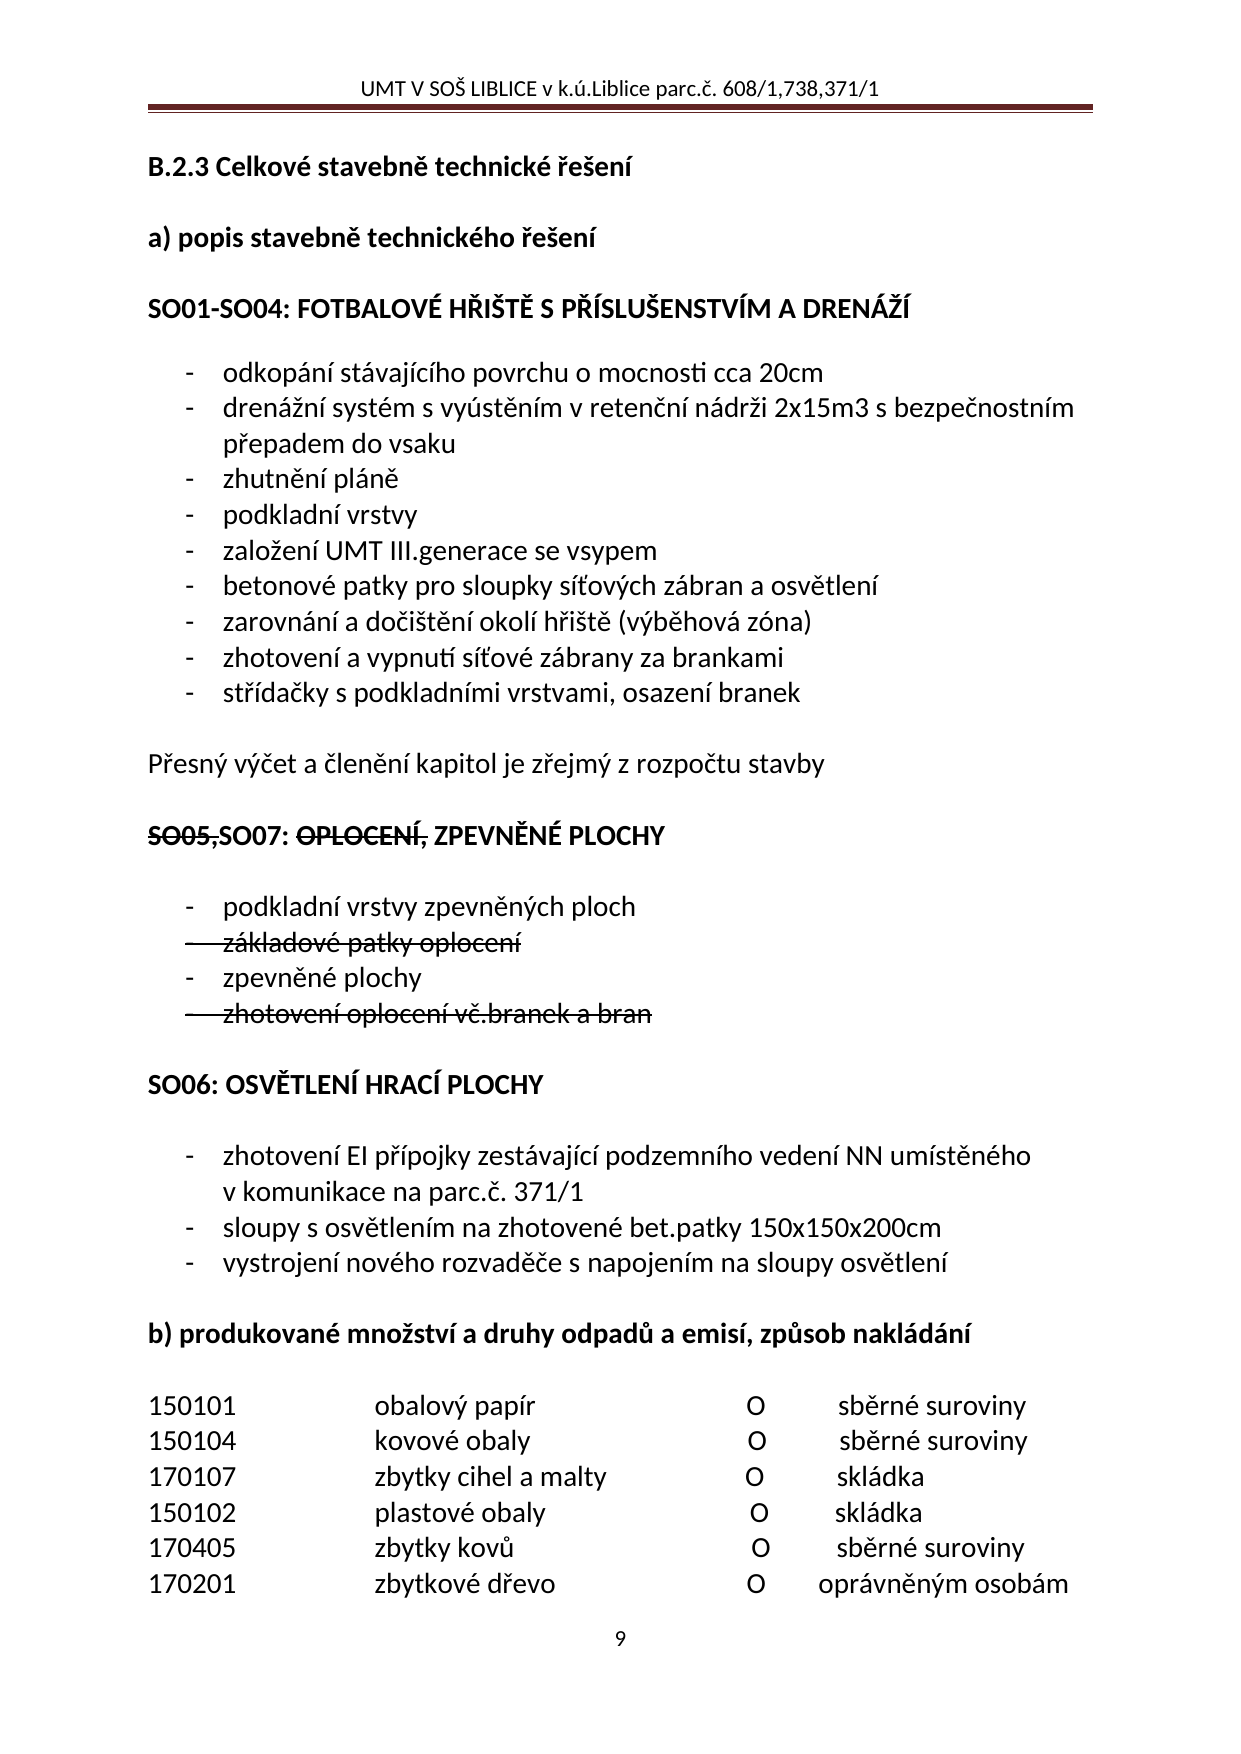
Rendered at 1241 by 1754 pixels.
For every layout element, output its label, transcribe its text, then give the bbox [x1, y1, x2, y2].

text Přesný výčet a členění kapitol je zřejmý z rozpočtu stavby [148, 746, 1093, 781]
list sloupy s osvětlením na zhotovené bet.patky 150x150x200cm [185, 1209, 1093, 1244]
list zhutnění pláně [185, 461, 1093, 496]
list střídačky s podkladními vrstvami, osazení branek [185, 674, 1093, 710]
list podkladní vrstvy [185, 496, 1093, 532]
list vystrojení nového rozvaděče s napojením na sloupy osvětlení [185, 1244, 1093, 1280]
text SO06: OSVĚTLENÍ HRACÍ PLOCHY [148, 1066, 1093, 1102]
list zhotovení oplocení vč.branek a bran [185, 995, 1093, 1031]
list drenážní systém s vyústěním v retenční nádrži 2x15m3 s bezpečnostním přepadem do vsaku [185, 389, 1093, 461]
list odkopání stávajícího povrchu o mocnosti cca 20cm [185, 354, 1093, 389]
list betonové patky pro sloupky síťových zábran a osvětlení [185, 567, 1093, 603]
text 150102 plastové obaly O skládka [148, 1494, 1093, 1529]
text 170405 zbytky kovů O sběrné suroviny [148, 1529, 1093, 1565]
text SO01-SO04: FOTBALOVÉ HŘIŠTĚ S PŘÍSLUŠENSTVÍM A DRENÁŽÍ [148, 290, 1093, 326]
text 150101 obalový papír O sběrné suroviny [148, 1387, 1093, 1422]
list zpevněné plochy [185, 959, 1093, 995]
text 170107 zbytky cihel a malty O skládka [148, 1458, 1093, 1494]
text 170201 zbytkové dřevo O oprávněným osobám [148, 1565, 1093, 1601]
list zhotovení a vypnutí síťové zábrany za brankami [185, 639, 1093, 674]
text a) popis stavebně technického řešení [148, 219, 1093, 254]
list zhotovení EI přípojky zestávající podzemního vedení NN umístěného v komunikace na parc.č. 371/1 [185, 1137, 1093, 1209]
list založení UMT III.generace se vsypem [185, 532, 1093, 567]
list zarovnání a dočištění okolí hřiště (výběhová zóna) [185, 603, 1093, 639]
list podkladní vrstvy zpevněných ploch [185, 888, 1093, 924]
text SO05,SO07: OPLOCENÍ, ZPEVNĚNÉ PLOCHY [148, 817, 1093, 852]
text 150104 kovové obaly O sběrné suroviny [148, 1422, 1093, 1458]
text b) produkované množství a druhy odpadů a emisí, způsob nakládání [148, 1316, 1093, 1351]
list základové patky oplocení [185, 924, 1093, 959]
text B.2.3 Celkové stavebně technické řešení [148, 148, 1093, 183]
